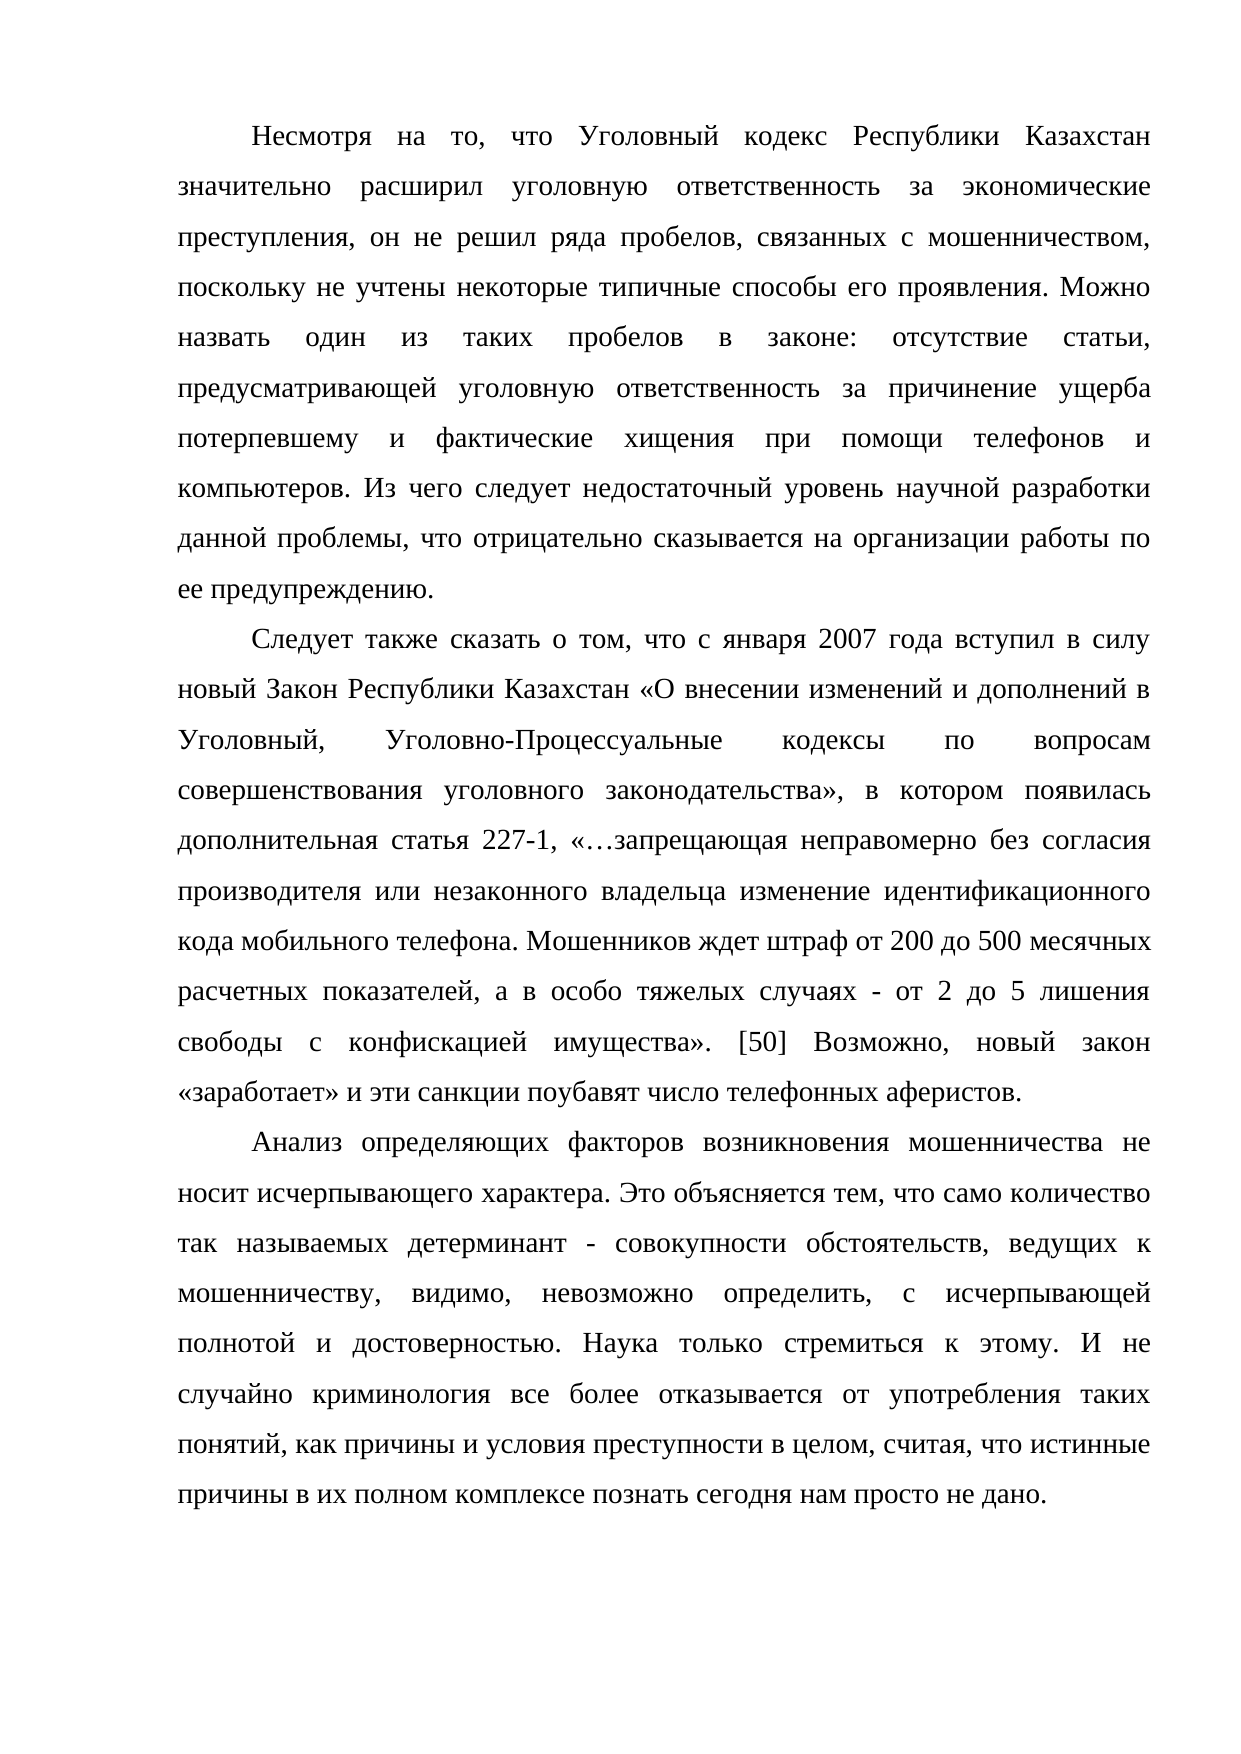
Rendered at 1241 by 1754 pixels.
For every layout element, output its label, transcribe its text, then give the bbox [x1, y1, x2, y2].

text Несмотря на то, что Уголовный кодекс Республики Казахстан значительно расширил уголовную ответственность за экономические преступления, он не решил ряда пробелов, связанных с мошенничеством, поскольку не учтены некоторые типичные способы его проявления. Можно назвать один из таких пробелов в законе: отсутствие статьи, предусматривающей уголовную ответственность за причинение ущерба потерпевшему и фактические хищения при помощи телефонов и компьютеров. Из чего следует недостаточный уровень научной разработки данной проблемы, что отрицательно сказывается на организации работы по ее предупреждению. [177, 118, 1152, 604]
text Анализ определяющих факторов возникновения мошенничества не носит исчерпывающего характера. Это объясняется тем, что само количество так называемых детерминант - совокупности обстоятельств, ведущих к мошенничеству, видимо, невозможно определить, с исчерпывающей полнотой и достоверностью. Наука только стремиться к этому. И не случайно криминология все более отказывается от употребления таких понятий, как причины и условия преступности в целом, считая, что истинные причины в их полном комплексе познать сегодня нам просто не дано. [177, 1124, 1152, 1510]
text Следует также сказать о том, что с января 2007 года вступил в силу новый Закон Республики Казахстан «О внесении изменений и дополнений в Уголовный, Уголовно-Процессуальные кодексы по вопросам совершенствования уголовного законодательства», в котором появилась дополнительная статья 227-1, «…запрещающая неправомерно без согласия производителя или незаконного владельца изменение идентификационного кода мобильного телефона. Мошенников ждет штраф от 200 до 500 месячных расчетных показателей, а в особо тяжелых случаях - от 2 до 5 лишения свободы с конфискацией имущества». [50] Возможно, новый закон «заработает» и эти санкции поубавят число телефонных аферистов. [177, 621, 1152, 1108]
